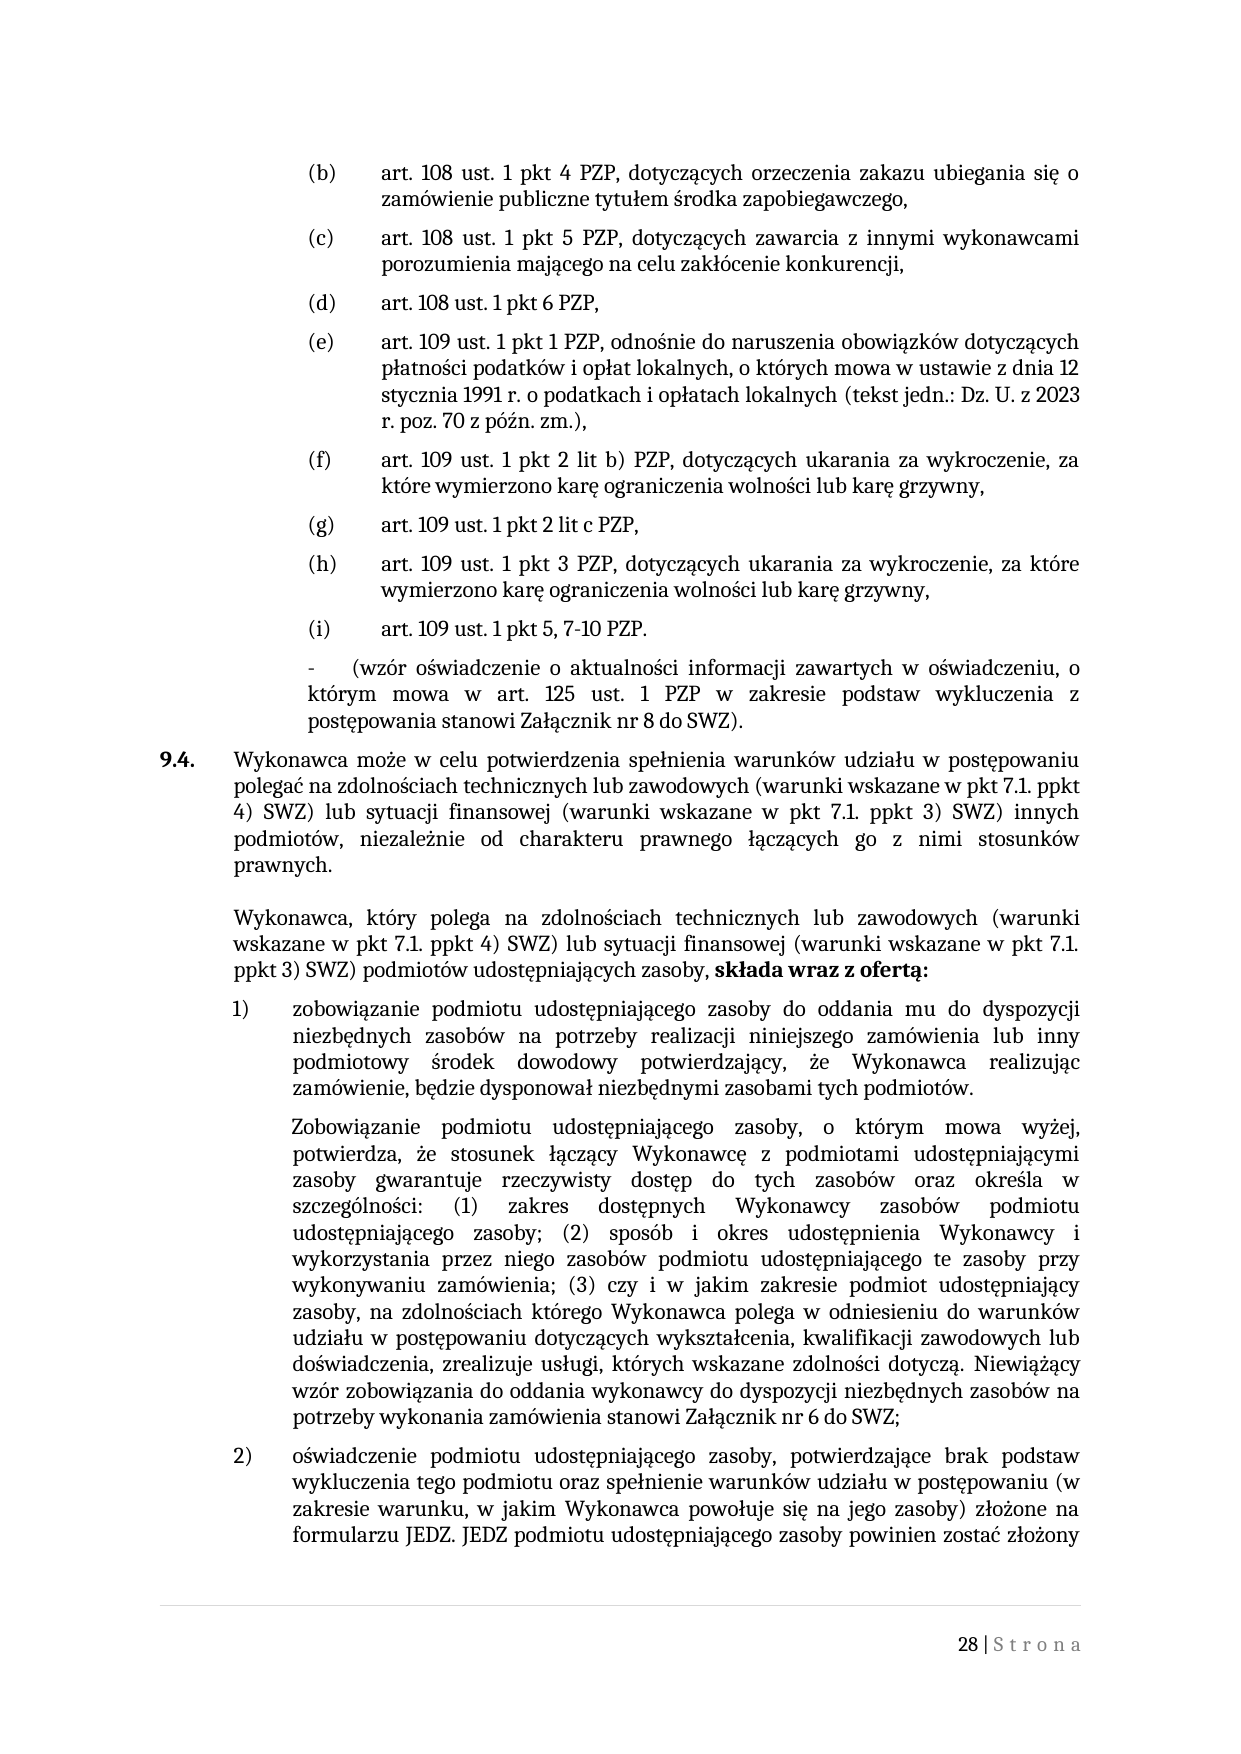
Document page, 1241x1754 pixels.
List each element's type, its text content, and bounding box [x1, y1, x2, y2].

text 1) zobowiązanie podmiotu udostępniającego zasoby do oddania mu do dyspozycji niezbędnych zasobów na potrzeby realizacji niniejszego zamówienia lub inny podmiotowy środek dowodowy potwierdzający, że Wykonawca realizując zamówienie, będzie dysponował niezbędnymi zasobami tych podmiotów. [232, 996, 1081, 1101]
list (i) art. 109 ust. 1 pkt 5, 7-10 PZP. [307, 616, 1081, 642]
list (b) art. 108 ust. 1 pkt 4 PZP, dotyczących orzeczenia zakazu ubiegania się o zamówienie publiczne tytułem środka zapobiegawczego, [307, 159, 1081, 212]
text Zobowiązanie podmiotu udostępniającego zasoby, o którym mowa wyżej, potwierdza, że stosunek łączący Wykonawcę z podmiotami udostępniającymi zasoby gwarantuje rzeczywisty dostęp do tych zasobów oraz określa w szczególności: (1) zakres dostępnych Wykonawcy zasobów podmiotu udostępniającego zasoby; (2) sposób i okres udostępnienia Wykonawcy i wykorzystania przez niego zasobów podmiotu udostępniającego te zasoby przy wykonywaniu zamówienia; (3) czy i w jakim zakresie podmiot udostępniający zasoby, na zdolnościach którego Wykonawca polega w odniesieniu do warunków udziału w postępowaniu dotyczących wykształcenia, kwalifikacji zawodowych lub doświadczenia, zrealizuje usługi, których wskazane zdolności dotyczą. Niewiążący wzór zobowiązania do oddania wykonawcy do dyspozycji niezbędnych zasobów na potrzeby wykonania zamówienia stanowi Załącznik nr 6 do SWZ; [291, 1114, 1081, 1430]
list (d) art. 108 ust. 1 pkt 6 PZP, [307, 290, 1081, 316]
list (f) art. 109 ust. 1 pkt 2 lit b) PZP, dotyczących ukarania za wykroczenie, za które wymierzono karę ograniczenia wolności lub karę grzywny, [307, 447, 1081, 499]
text 9.4. Wykonawca może w celu potwierdzenia spełnienia warunków udziału w postępowaniu polegać na zdolnościach technicznych lub zawodowych (warunki wskazane w pkt 7.1. ppkt 4) SWZ) lub sytuacji finansowej (warunki wskazane w pkt 7.1. ppkt 3) SWZ) innych podmiotów, niezależnie od charakteru prawnego łączących go z nimi stosunków prawnych. Wykonawca, który polega na zdolnościach technicznych lub zawodowych (warunki wskazane w pkt 7.1. ppkt 4) SWZ) lub sytuacji finansowej (warunki wskazane w pkt 7.1. ppkt 3) SWZ) podmiotów udostępniających zasoby, składa wraz z ofertą: [159, 746, 1081, 983]
list - (wzór oświadczenie o aktualności informacji zawartych w oświadczeniu, o którym mowa w art. 125 ust. 1 PZP w zakresie podstaw wykluczenia z postępowania stanowi Załącznik nr 8 do SWZ). [307, 655, 1081, 734]
list (h) art. 109 ust. 1 pkt 3 PZP, dotyczących ukarania za wykroczenie, za które wymierzono karę ograniczenia wolności lub karę grzywny, [307, 551, 1081, 603]
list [233, 1443, 1081, 1548]
list (g) art. 109 ust. 1 pkt 2 lit c PZP, [307, 512, 1081, 538]
list (c) art. 108 ust. 1 pkt 5 PZP, dotyczących zawarcia z innymi wykonawcami porozumienia mającego na celu zakłócenie konkurencji, [307, 225, 1081, 277]
list (e) art. 109 ust. 1 pkt 1 PZP, odnośnie do naruszenia obowiązków dotyczących płatności podatków i opłat lokalnych, o których mowa w ustawie z dnia 12 stycznia 1991 r. o podatkach i opłatach lokalnych (tekst jedn.: Dz. U. z 2023 r. poz. 70 z późn. zm.), [307, 329, 1081, 434]
